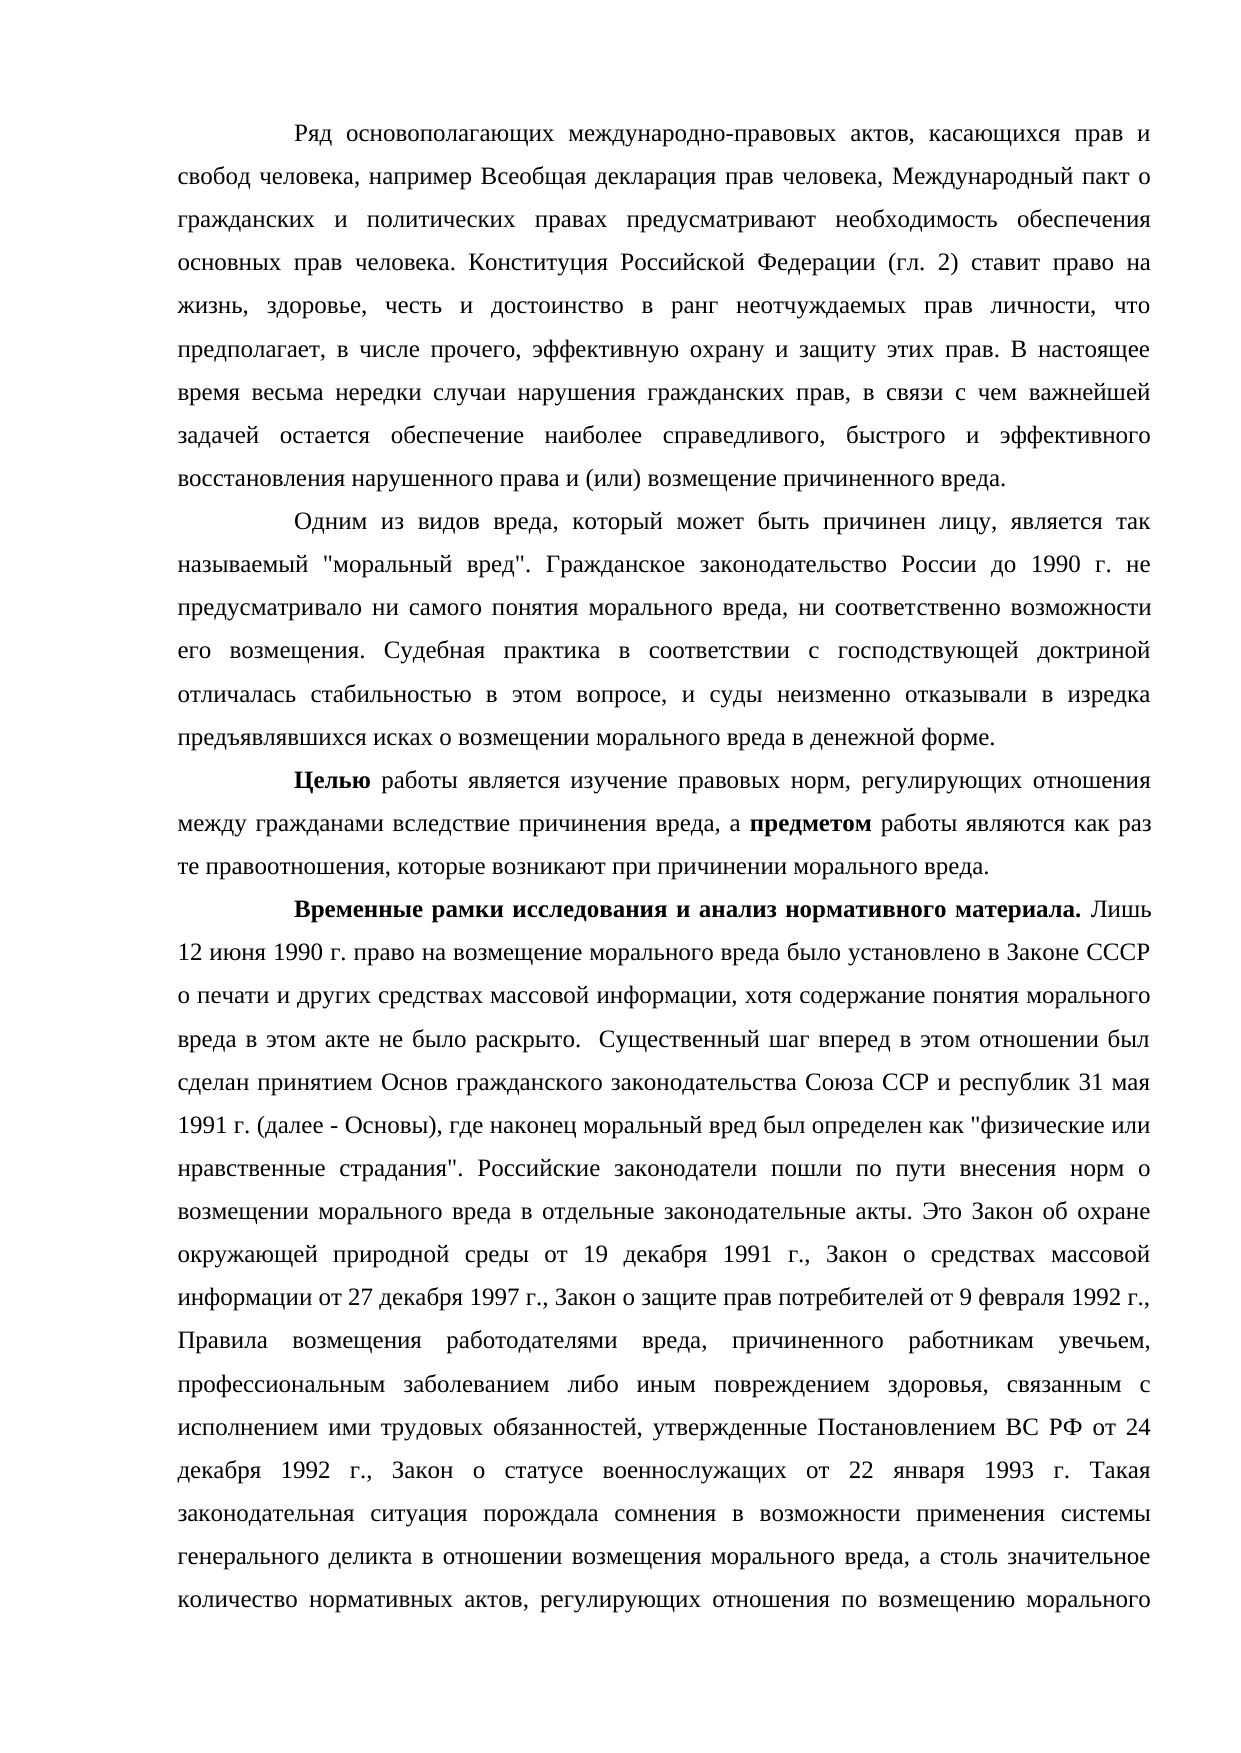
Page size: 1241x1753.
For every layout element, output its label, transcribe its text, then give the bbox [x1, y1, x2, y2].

text Целью работы является изучение правовых норм, регулирующих отношения между гражданами вследствие причинения вреда, а предметом работы являются как раз те правоотношения, которые возникают при причинении морального вреда. [177, 765, 1152, 880]
text Одним из видов вреда, который может быть причинен лицу, является так называемый "моральный вред". Гражданское законодательство России до 1990 г. не предусматривало ни самого понятия морального вреда, ни соответственно возможности его возмещения. Судебная практика в соответствии с господствующей доктриной отличалась стабильностью в этом вопросе, и суды неизменно отказывали в изредка предъявлявшихся исках о возмещении морального вреда в денежной форме. [177, 506, 1152, 751]
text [177, 894, 1152, 1613]
text Ряд основополагающих международно-правовых актов, касающихся прав и свобод человека, например Всеобщая декларация прав человека, Международный пакт о гражданских и политических правах предусматривают необходимость обеспечения основных прав человека. Конституция Российской Федерации (гл. 2) ставит право на жизнь, здоровье, честь и достоинство в ранг неотчуждаемых прав личности, что предполагает, в числе прочего, эффективную охрану и защиту этих прав. В настоящее время весьма нередки случаи нарушения гражданских прав, в связи с чем важнейшей задачей остается обеспечение наиболее справедливого, быстрого и эффективного восстановления нарушенного права и (или) возмещение причиненного вреда. [177, 118, 1152, 492]
